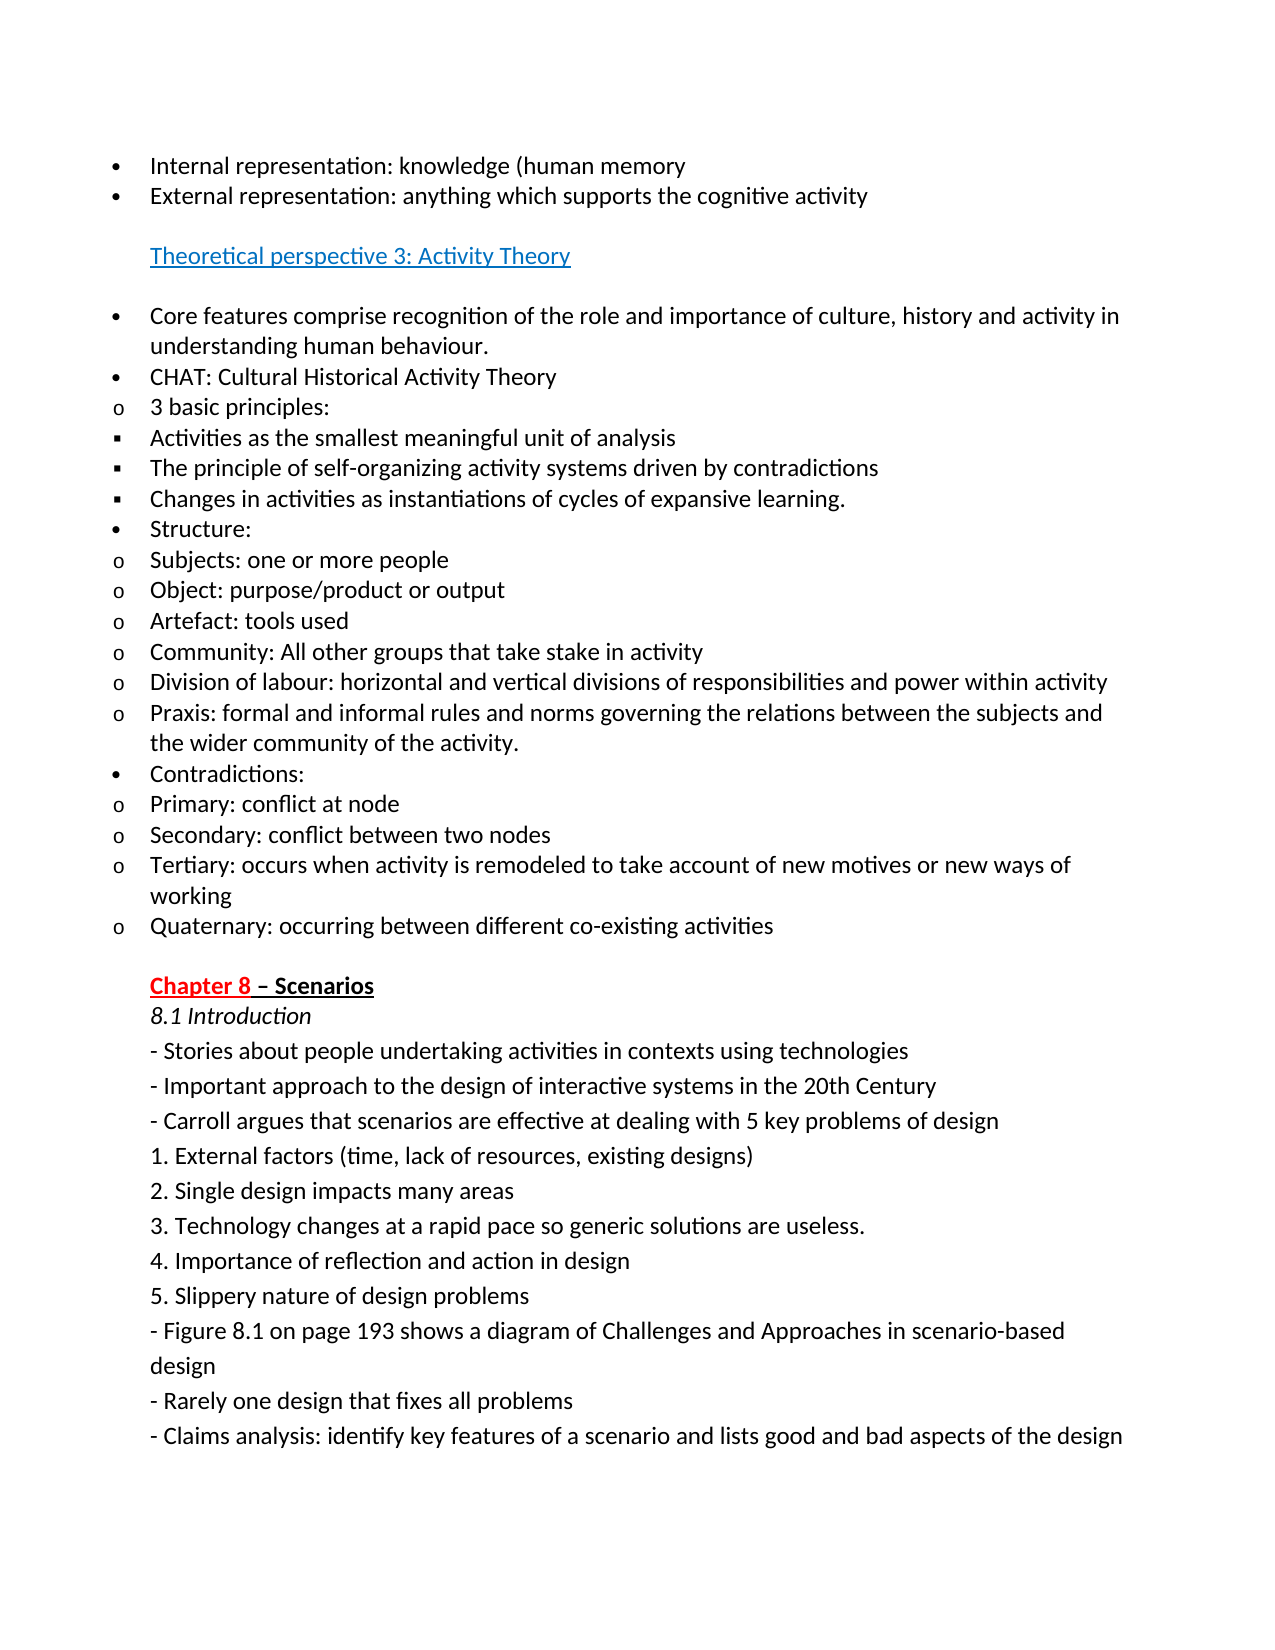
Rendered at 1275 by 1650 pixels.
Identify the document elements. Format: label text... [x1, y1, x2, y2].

list Tertiary: occurs when activity is remodeled to take account of new motives or new ways of working [112, 849, 1125, 910]
list Core features comprise recognition of the role and importance of culture, history and activity in understanding human behaviour. [112, 300, 1125, 361]
list Contradictions: [112, 758, 1125, 788]
list CHAT: Cultural Historical Activity Theory [112, 361, 1125, 391]
list The principle of self-organizing activity systems driven by contradictions [112, 452, 1125, 483]
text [150, 1001, 1125, 1486]
list Community: All other groups that take stake in activity [112, 636, 1125, 666]
list Changes in activities as instantiations of cycles of expansive learning. [112, 483, 1125, 513]
list Activities as the smallest meaningful unit of analysis [112, 422, 1125, 452]
subtitle Chapter 8 – Scenarios [150, 970, 1125, 1001]
list Division of labour: horizontal and vertical divisions of responsibilities and power within activity [112, 666, 1125, 697]
text Theoretical perspective 3: Activity Theory [150, 240, 1125, 271]
list Praxis: formal and informal rules and norms governing the relations between the subjects and the wider community of the activity. [112, 697, 1125, 758]
list External representation: anything which supports the cognitive activity [112, 181, 1125, 211]
list 3 basic principles: [112, 391, 1125, 422]
list Artefact: tools used [112, 605, 1125, 636]
list Structure: [112, 513, 1125, 544]
list Subjects: one or more people [112, 544, 1125, 574]
list Secondary: conflict between two nodes [112, 819, 1125, 849]
list Quaternary: occurring between different co-existing activities [112, 910, 1125, 941]
list Internal representation: knowledge (human memory [112, 150, 1125, 181]
list Primary: conflict at node [112, 788, 1125, 819]
list Object: purpose/product or output [112, 574, 1125, 605]
